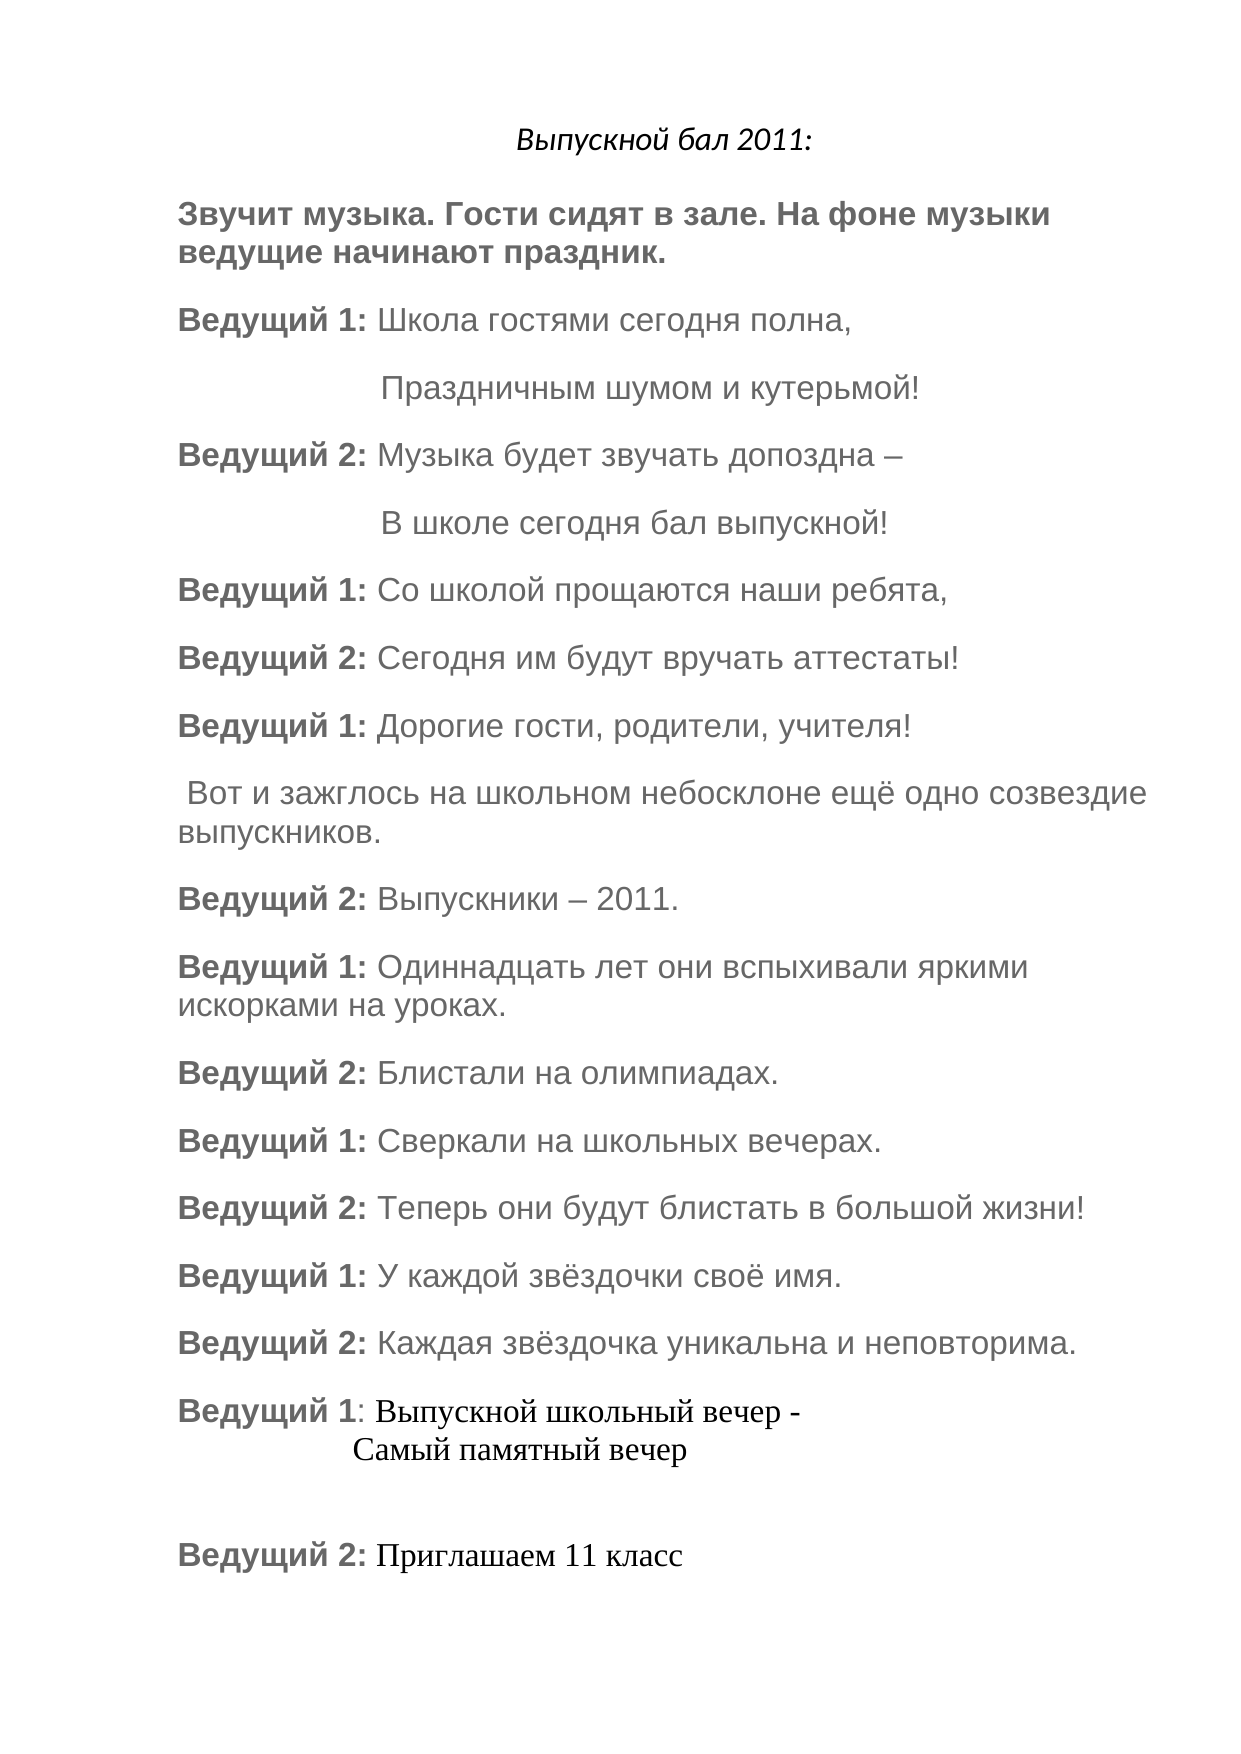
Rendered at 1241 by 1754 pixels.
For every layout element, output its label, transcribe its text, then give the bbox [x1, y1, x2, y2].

text Ведущий 2: Сегодня им будут вручать аттестаты! [177, 638, 1152, 677]
text Ведущий 2: Блистали на олимпиадах. [177, 1053, 1152, 1091]
text Праздничным шумом и кутерьмой! [177, 368, 1152, 406]
text Ведущий 2: Теперь они будут блистать в большой жизни! [177, 1188, 1152, 1227]
text В школе сегодня бал выпускной! [177, 503, 1152, 541]
text Ведущий 2: Выпускники – 2011. [177, 879, 1152, 918]
text Ведущий 1: Дорогие гости, родители, учителя! [177, 706, 1152, 744]
text Ведущий 2: Каждая звёздочка уникальна и неповторима. [177, 1323, 1152, 1362]
text Выпускной бал 2011: [177, 118, 1152, 159]
text Ведущий 1: Школа гостями сегодня полна, [177, 300, 1152, 338]
text Ведущий 1: Выпускной школьный вечер - Самый памятный вечер [177, 1391, 1152, 1468]
text Ведущий 1: Со школой прощаются наши ребята, [177, 571, 1152, 609]
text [177, 1497, 1152, 1574]
text Ведущий 1: Сверкали на школьных вечерах. [177, 1121, 1152, 1159]
text Ведущий 2: Музыка будет звучать допоздна – [177, 435, 1152, 474]
text Ведущий 1: У каждой звёздочки своё имя. [177, 1256, 1152, 1294]
text Звучит музыка. Гости сидят в зале. На фоне музыки ведущие начинают праздник. [177, 194, 1152, 271]
text Вот и зажглось на школьном небосклоне ещё одно созвездие выпускников. [177, 773, 1152, 850]
text Ведущий 1: Одиннадцать лет они вспыхивали яркими искорками на уроках. [177, 947, 1152, 1024]
